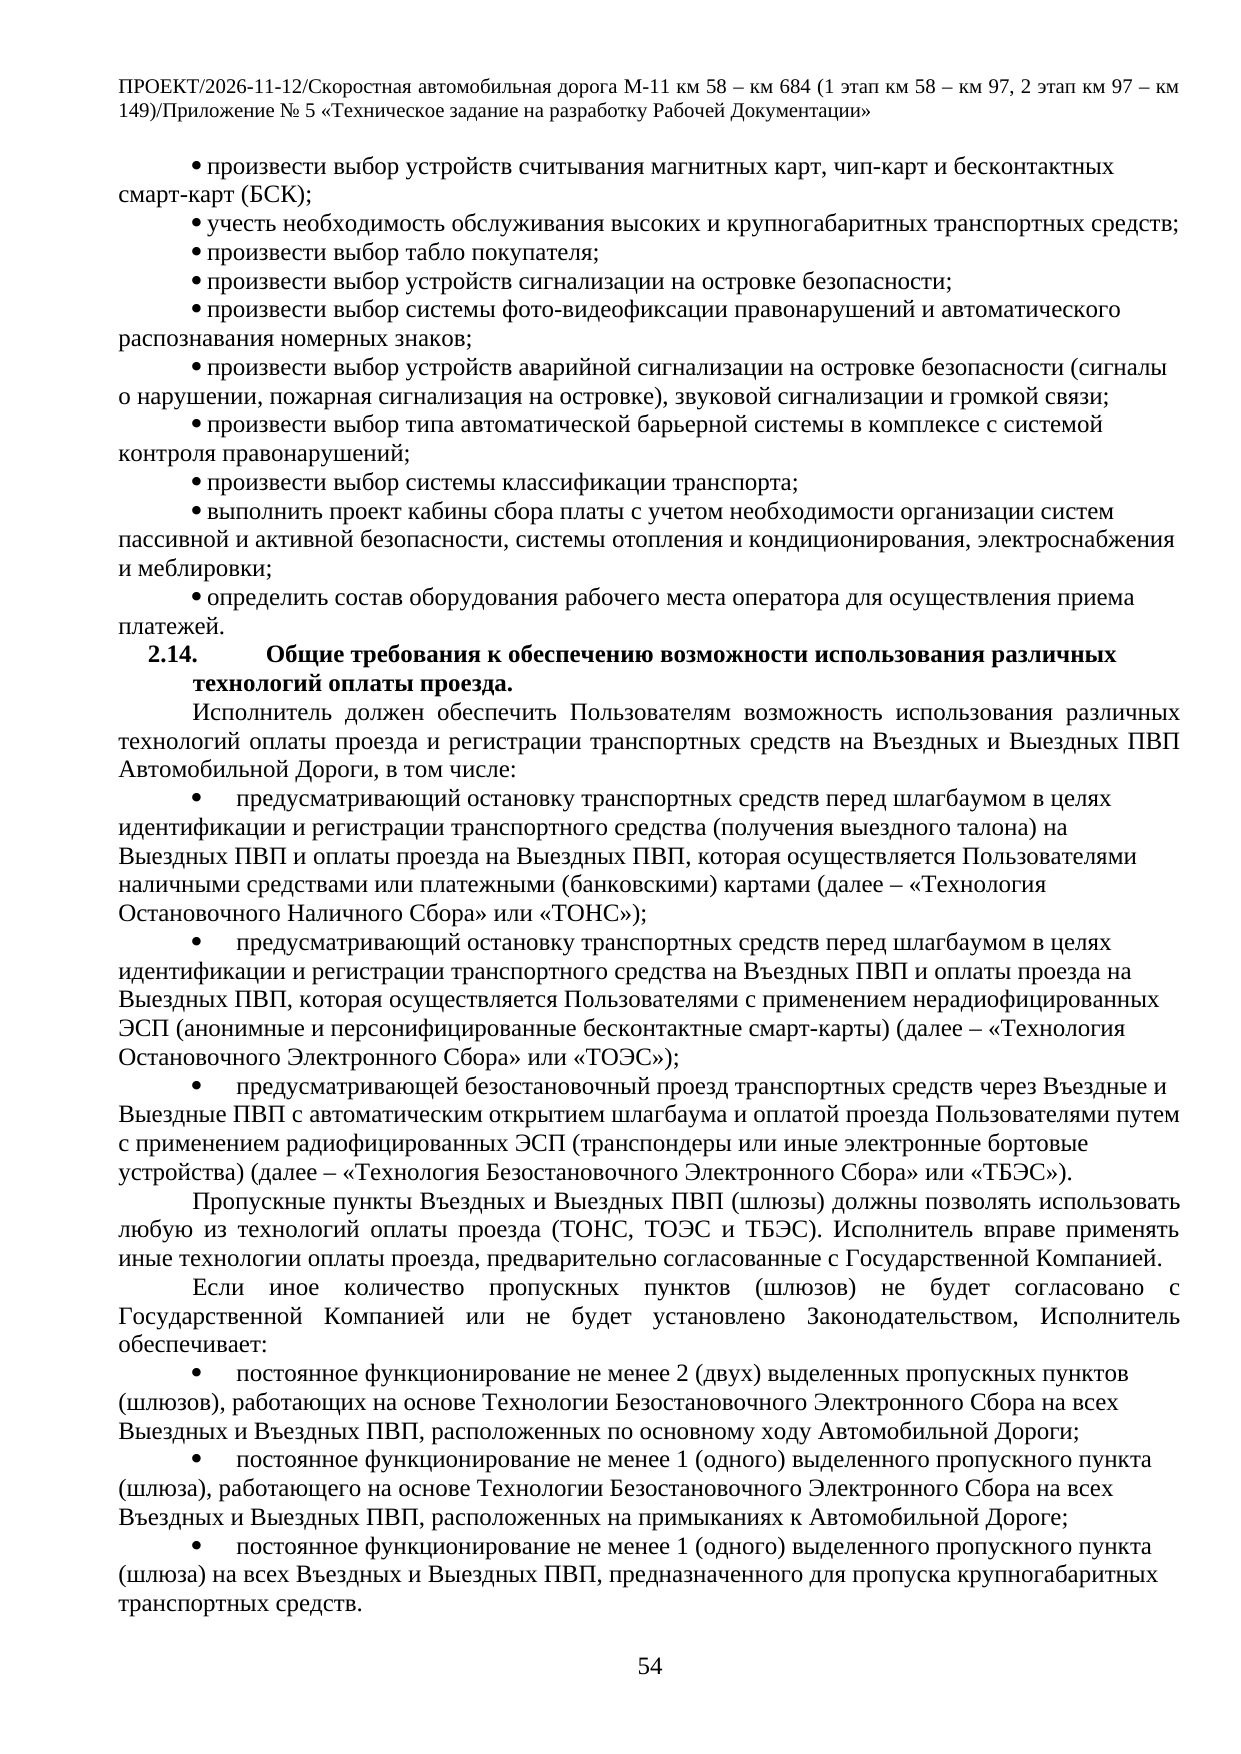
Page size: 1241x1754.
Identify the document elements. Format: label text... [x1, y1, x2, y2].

list определить состав оборудования рабочего места оператора для осуществления приема платежей. [118, 582, 1181, 639]
list произвести выбор системы классификации транспорта; [118, 467, 1181, 496]
list постоянное функционирование не менее 1 (одного) выделенного пропускного пункта (шлюза) на всех Въездных и Выездных ПВП, предназначенного для пропуска крупногабаритных транспортных средств. [118, 1531, 1181, 1617]
list произвести выбор устройств аварийной сигнализации на островке безопасности (сигналы о нарушении, пожарная сигнализация на островке), звуковой сигнализации и громкой связи; [118, 352, 1181, 409]
text Исполнитель должен обеспечить Пользователям возможность использования различных технологий оплаты проезда и регистрации транспортных средств на Въездных и Выездных ПВП Автомобильной Дороги, в том числе: [118, 697, 1181, 783]
list произвести выбор системы фото-видеофиксации правонарушений и автоматического распознавания номерных знаков; [118, 294, 1181, 352]
list Общие требования к обеспечению возможности использования различных технологий оплаты проезда. [148, 639, 1181, 697]
list предусматривающей безостановочный проезд транспортных средств через Въездные и Выездные ПВП с автоматическим открытием шлагбаума и оплатой проезда Пользователями путем с применением радиофицированных ЭСП (транспондеры или иные электронные бортовые устройства) (далее – «Технология Безостановочного Электронного Сбора» или «ТБЭС»). [118, 1071, 1181, 1186]
list учесть необходимость обслуживания высоких и крупногабаритных транспортных средств; [118, 208, 1181, 237]
list постоянное функционирование не менее 1 (одного) выделенного пропускного пункта (шлюза), работающего на основе Технологии Безостановочного Электронного Сбора на всех Въездных и Выездных ПВП, расположенных на примыканиях к Автомобильной Дороге; [118, 1444, 1181, 1531]
text Пропускные пункты Въездных и Выездных ПВП (шлюзы) должны позволять использовать любую из технологий оплаты проезда (ТОНС, ТОЭС и ТБЭС). Исполнитель вправе применять иные технологии оплаты проезда, предварительно согласованные с Государственной Компанией. [118, 1186, 1181, 1272]
text Если иное количество пропускных пунктов (шлюзов) не будет согласовано с Государственной Компанией или не будет установлено Законодательством, Исполнитель обеспечивает: [118, 1272, 1181, 1358]
list произвести выбор устройств сигнализации на островке безопасности; [118, 266, 1181, 294]
list произвести выбор типа автоматической барьерной системы в комплексе с системой контроля правонарушений; [118, 409, 1181, 467]
list выполнить проект кабины сбора платы с учетом необходимости организации систем пассивной и активной безопасности, системы отопления и кондиционирования, электроснабжения и меблировки; [118, 496, 1181, 582]
list предусматривающий остановку транспортных средств перед шлагбаумом в целях идентификации и регистрации транспортного средства (получения выездного талона) на Выездных ПВП и оплаты проезда на Выездных ПВП, которая осуществляется Пользователями наличными средствами или платежными (банковскими) картами (далее – «Технология Остановочного Наличного Сбора» или «ТОНС»); [118, 783, 1181, 927]
list произвести выбор табло покупателя; [118, 237, 1181, 266]
list постоянное функционирование не менее 2 (двух) выделенных пропускных пунктов (шлюзов), работающих на основе Технологии Безостановочного Электронного Сбора на всех Выездных и Въездных ПВП, расположенных по основному ходу Автомобильной Дороги; [118, 1358, 1181, 1444]
list предусматривающий остановку транспортных средств перед шлагбаумом в целях идентификации и регистрации транспортного средства на Въездных ПВП и оплаты проезда на Выездных ПВП, которая осуществляется Пользователями с применением нерадиофицированных ЭСП (анонимные и персонифицированные бесконтактные смарт-карты) (далее – «Технология Остановочного Электронного Сбора» или «ТОЭС»); [118, 927, 1181, 1071]
list произвести выбор устройств считывания магнитных карт, чип-карт и бесконтактных смарт-карт (БСК); [118, 151, 1181, 208]
